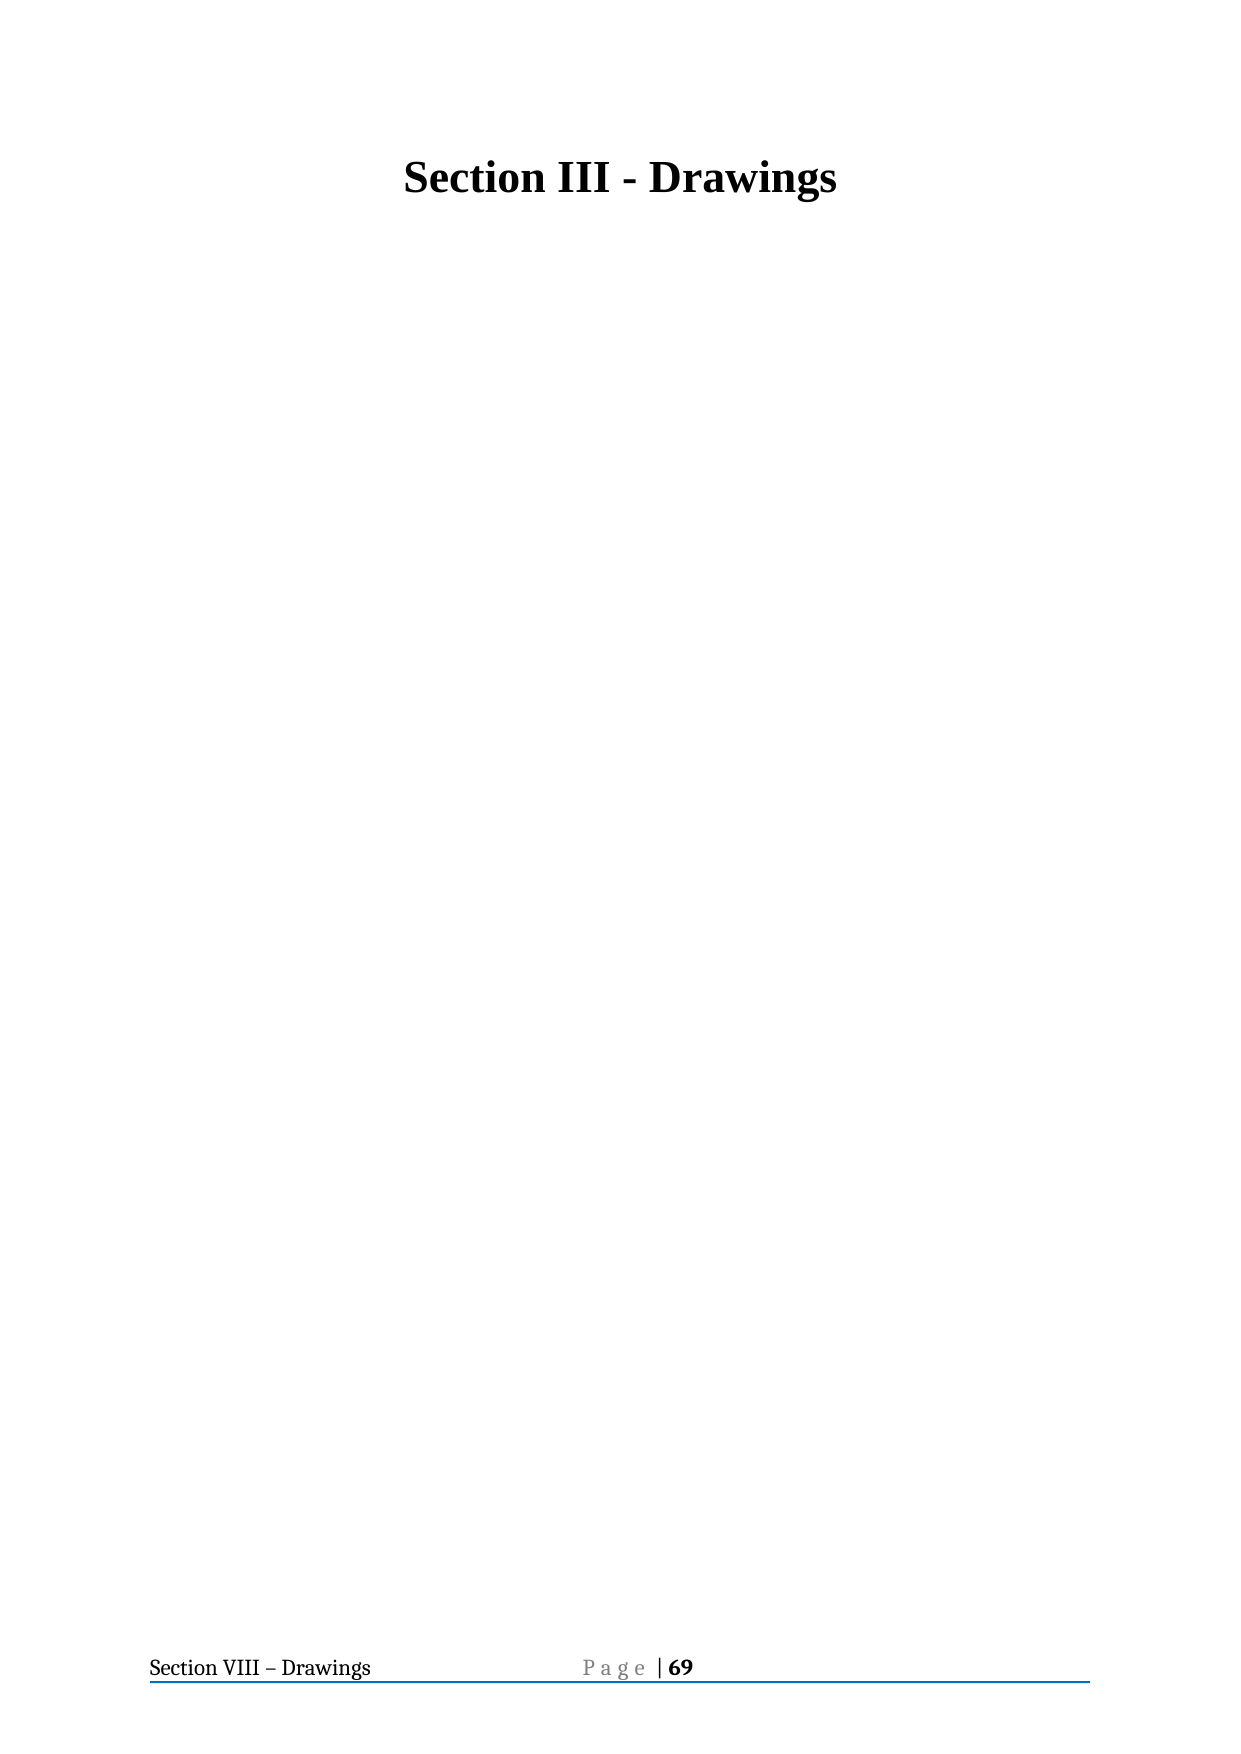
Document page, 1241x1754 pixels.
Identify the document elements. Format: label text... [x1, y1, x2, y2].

subtitle Drawings [150, 150, 1090, 203]
